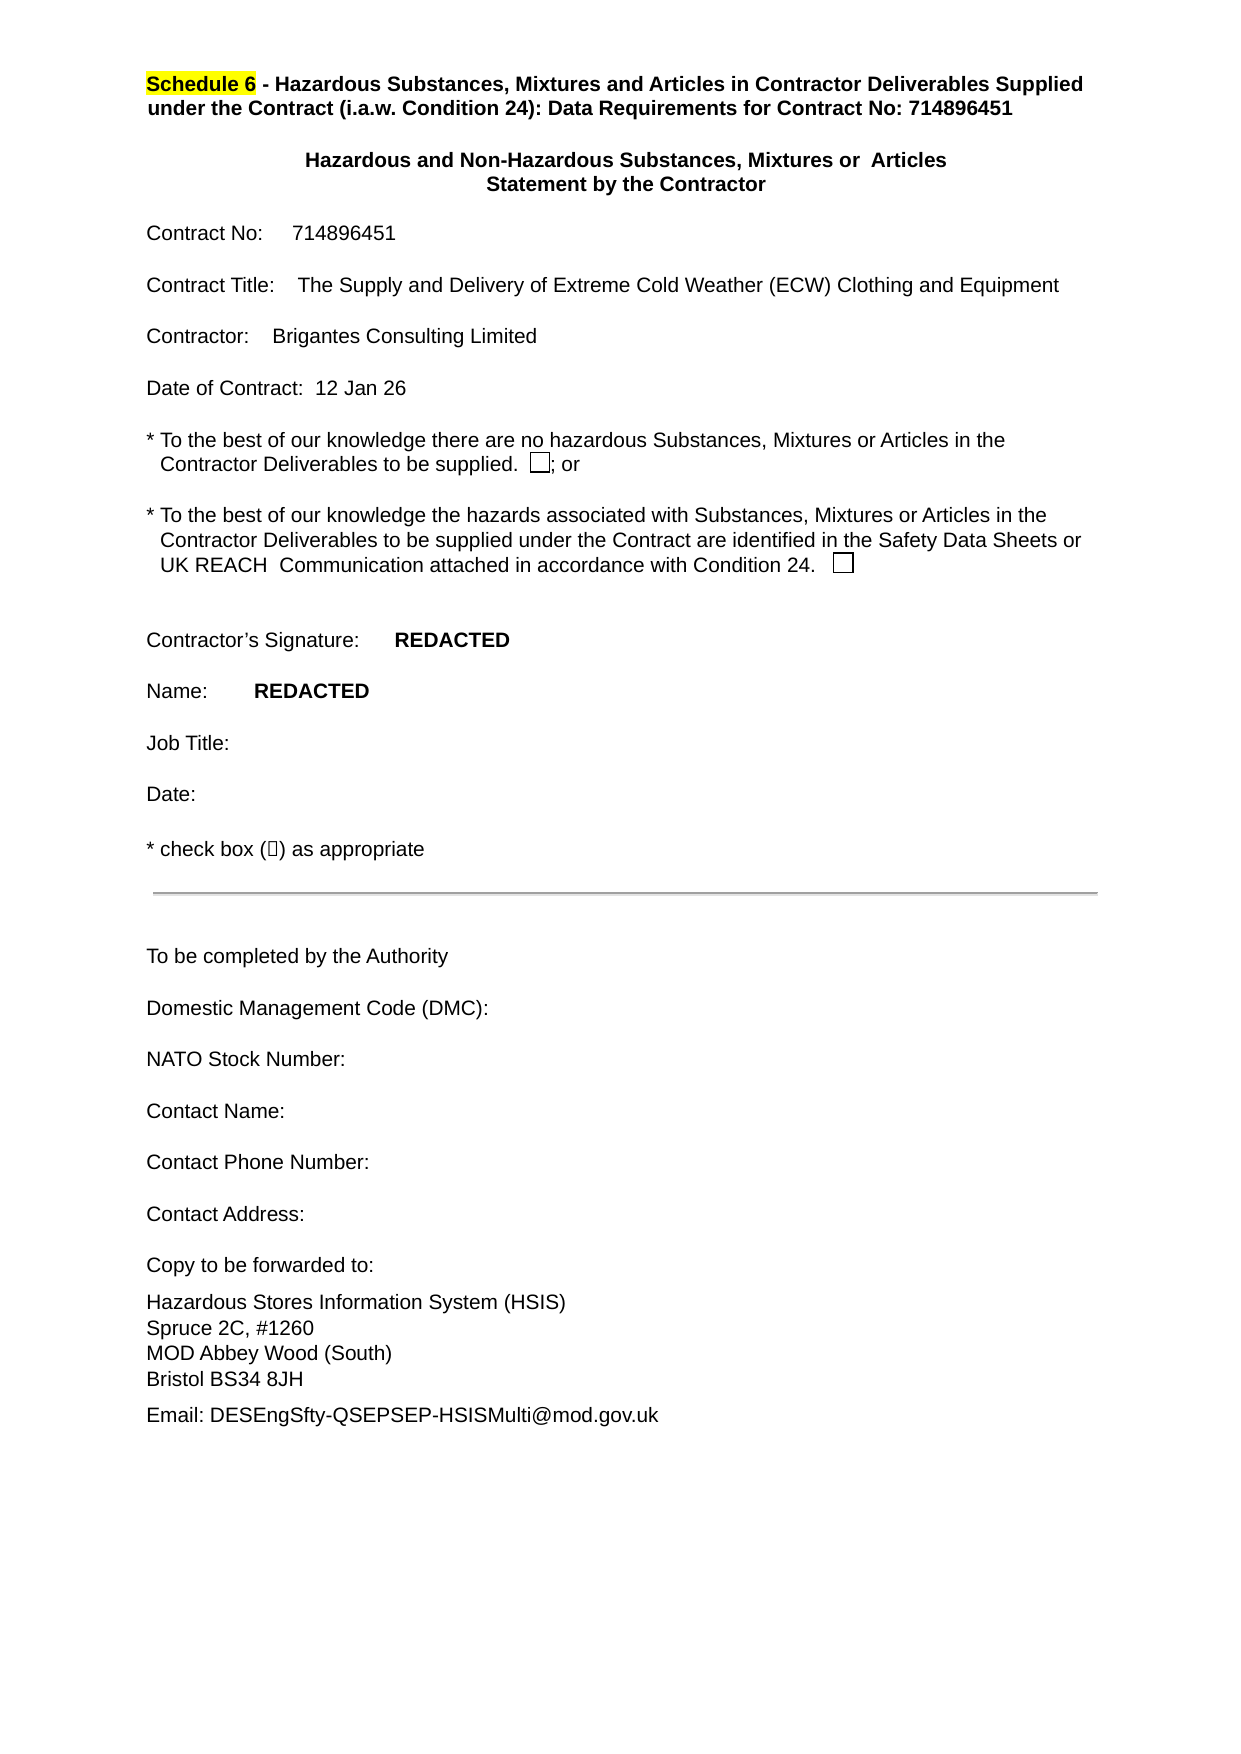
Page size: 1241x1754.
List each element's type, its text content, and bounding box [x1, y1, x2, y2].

text Contact Phone Number: [146, 1150, 1093, 1174]
text NATO Stock Number: [146, 1047, 1093, 1071]
text MOD Abbey Wood (South) [146, 1341, 1093, 1365]
text Contact Name: [146, 1098, 1093, 1122]
text Hazardous and Non-Hazardous Substances, Mixtures or Articles Statement by the Contractor [304, 147, 948, 195]
text Contractor’s Signature: REDACTED [146, 627, 1093, 651]
text Contact Address: [146, 1202, 1093, 1226]
text Date: [146, 782, 1093, 806]
text Hazardous Stores Information System (HSIS) [146, 1290, 1093, 1314]
text Job Title: [146, 731, 1093, 754]
list check box () as appropriate [146, 834, 1093, 862]
text Date of Contract: 12 Jan 26 [146, 376, 1093, 400]
text Domestic Management Code (DMC): [146, 995, 1093, 1019]
text Contract No: 714896451 [146, 221, 1093, 245]
text Spruce 2C, #1260 [146, 1315, 1093, 1339]
text Email: DESEngSfty-QSEPSEP-HSISMulti@mod.gov.uk [146, 1403, 1093, 1427]
list To the best of our knowledge there are no hazardous Substances, Mixtures or Articles in the Contractor Deliverables to be supplied. ; or [146, 427, 1093, 476]
text Schedule 6 - Hazardous Substances, Mixtures and Articles in Contractor Deliverables Supplied under the Contract (i.a.w. Condition 24): Data Requirements for Contract No: 714896451 [146, 71, 1098, 120]
list To the best of our knowledge the hazards associated with Substances, Mixtures or Articles in the Contractor Deliverables to be supplied under the Contract are identified in the Safety Data Sheets or UK REACH Communication attached in accordance with Condition 24. [146, 503, 1093, 577]
text Name: REDACTED [146, 679, 1093, 703]
text Bristol BS34 8JH [146, 1367, 1093, 1391]
text Contractor: Brigantes Consulting Limited [146, 324, 1093, 348]
text Contract Title: The Supply and Delivery of Extreme Cold Weather (ECW) Clothing and Equipment [146, 273, 1093, 297]
text To be completed by the Authority [146, 944, 1093, 968]
text Copy to be forwarded to: [146, 1253, 1093, 1277]
